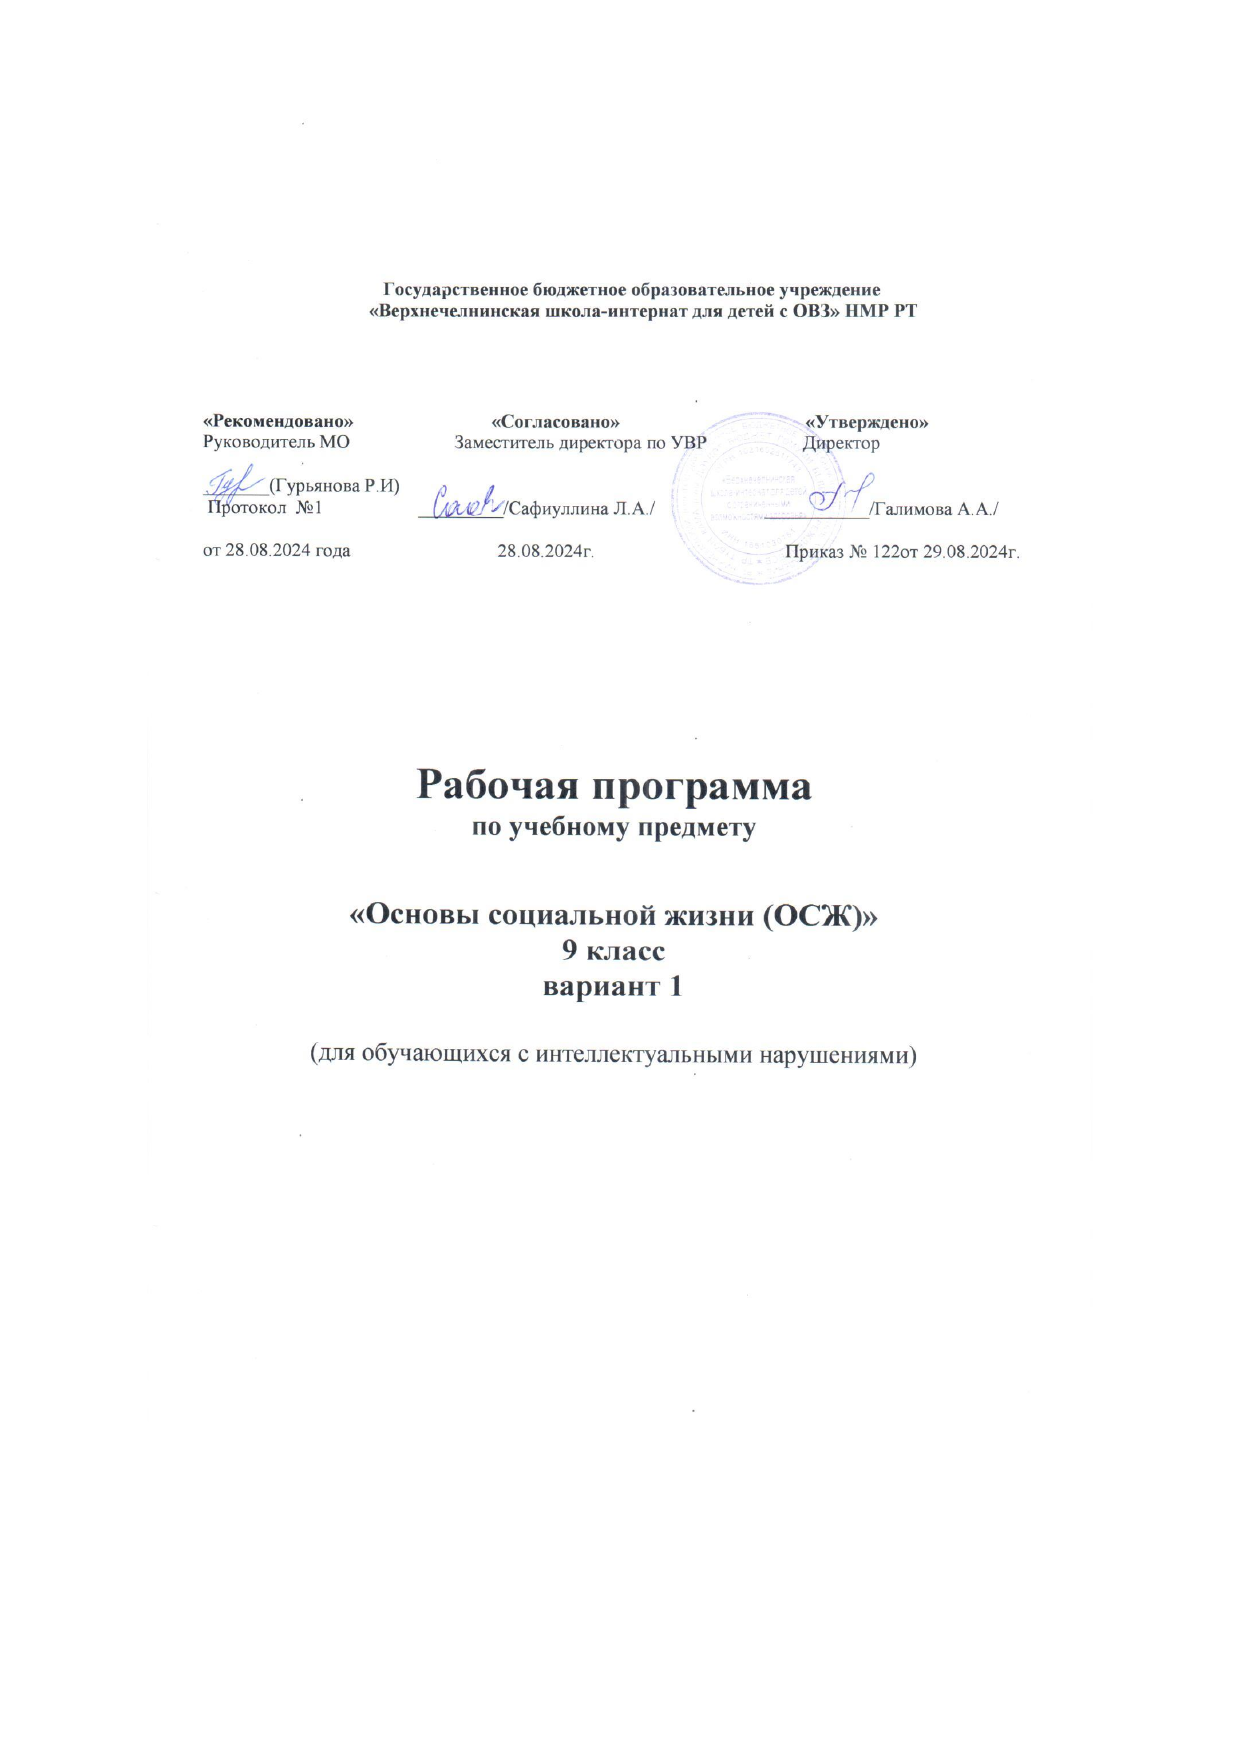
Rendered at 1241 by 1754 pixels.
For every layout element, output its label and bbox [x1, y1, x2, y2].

picture [147, 118, 1093, 1577]
